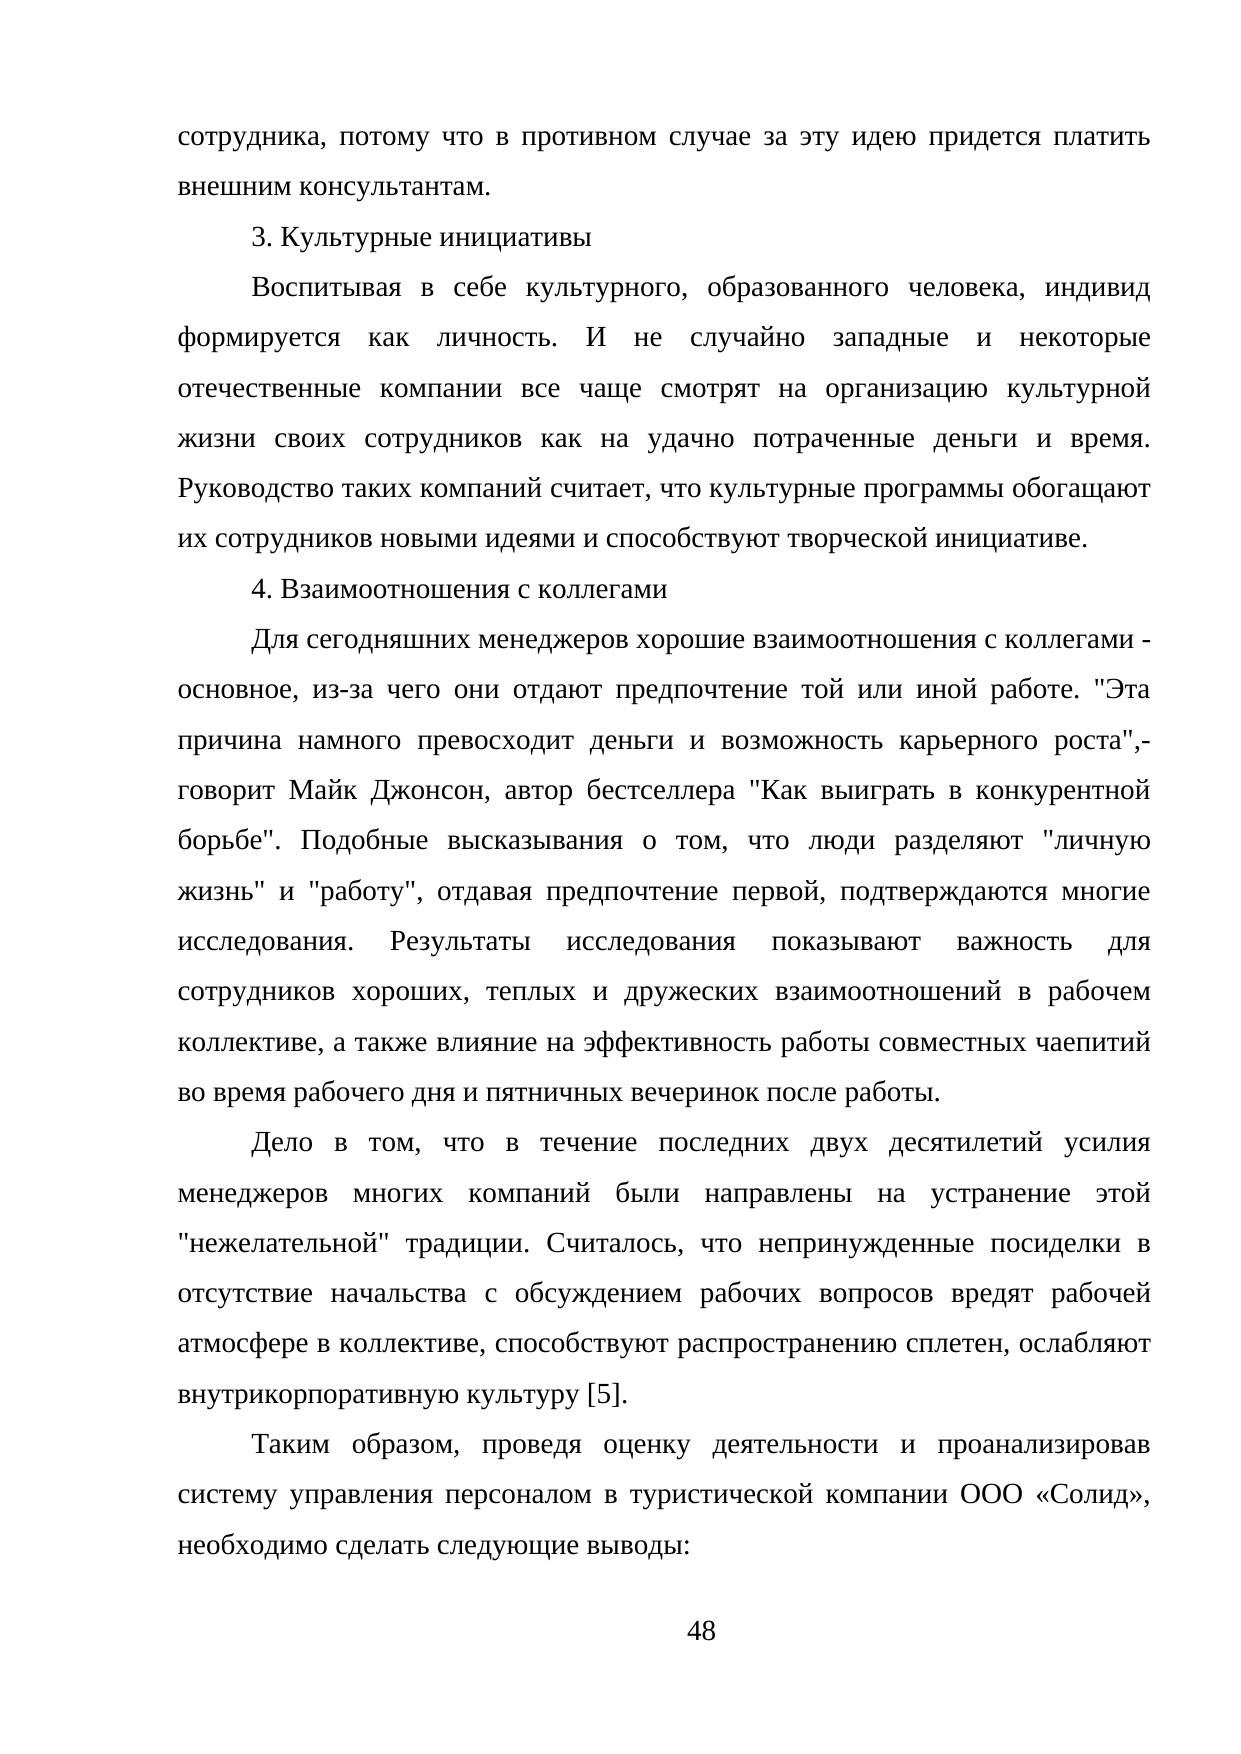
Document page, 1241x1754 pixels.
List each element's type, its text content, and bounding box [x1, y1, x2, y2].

text Воспитывая в себе культурного, образованного человека, индивид формируется как личность. И не случайно западные и некоторые отечественные компании все чаще смотрят на организацию культурной жизни своих сотрудников как на удачно потраченные деньги и время. Руководство таких компаний считает, что культурные программы обогащают их сотрудников новыми идеями и способствуют творческой инициативе. [177, 269, 1152, 554]
text 3. Культурные инициативы [177, 219, 1152, 252]
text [177, 118, 1152, 202]
text Для сегодняшних менеджеров хорошие взаимоотношения с коллегами - основное, из-за чего они отдают предпочтение той или иной работе. "Эта причина намного превосходит деньги и возможность карьерного роста",- говорит Майк Джонсон, автор бестселлера "Как выиграть в конкурентной борьбе". Подобные высказывания о том, что люди разделяют "личную жизнь" и "работу", отдавая предпочтение первой, подтверждаются многие исследования. Результаты исследования показывают важность для сотрудников хороших, теплых и дружеских взаимоотношений в рабочем коллективе, а также влияние на эффективность работы совместных чаепитий во время рабочего дня и пятничных вечеринок после работы. [177, 621, 1152, 1108]
text Дело в том, что в течение последних двух десятилетий усилия менеджеров многих компаний были направлены на устранение этой "нежелательной" традиции. Считалось, что непринужденные посиделки в отсутствие начальства с обсуждением рабочих вопросов вредят рабочей атмосфере в коллективе, способствуют распространению сплетен, ослабляют внутрикорпоративную культуру [5]. [177, 1124, 1152, 1409]
text Таким образом, проведя оценку деятельности и проанализировав систему управления персоналом в туристической компании ООО «Солид», необходимо сделать следующие выводы: [177, 1426, 1152, 1560]
text 4. Взаимоотношения с коллегами [177, 571, 1152, 604]
